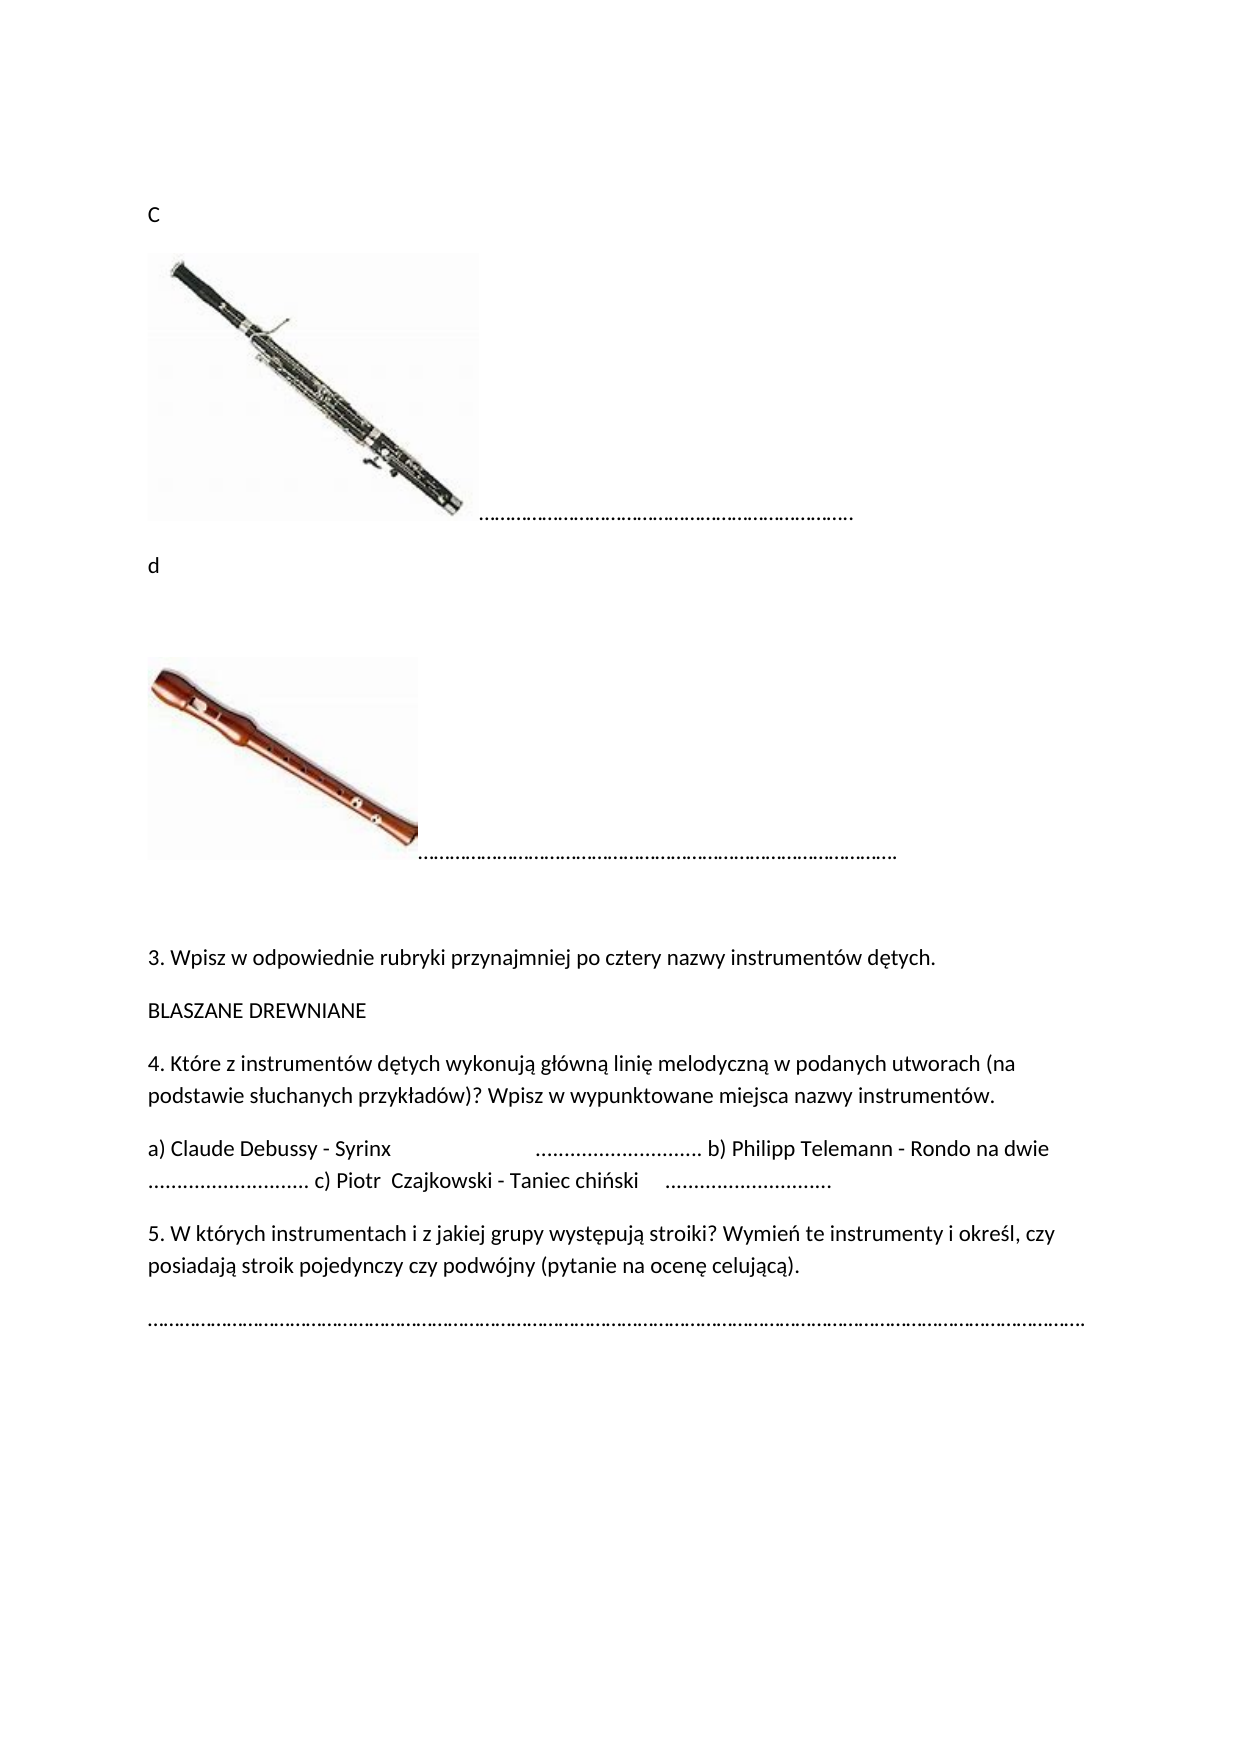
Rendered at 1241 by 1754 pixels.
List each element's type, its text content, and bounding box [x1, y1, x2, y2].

text a) Claude Debussy - Syrinx ............................. b) Philipp Telemann - Rondo na dwie ............................ c) Piotr Czajkowski - Taniec chiński ............................. [148, 1134, 1093, 1194]
text BLASZANE DREWNIANE [148, 996, 1093, 1024]
text C [148, 201, 1093, 229]
text 5. W których instrumentach i z jakiej grupy występują stroiki? Wymień te instrumenty i określ, czy posiadają stroik pojedynczy czy podwójny (pytanie na ocenę celującą). [148, 1219, 1093, 1279]
text 3. Wpisz w odpowiednie rubryki przynajmniej po cztery nazwy instrumentów dętych. [148, 943, 1093, 971]
text ……………………………………………………………………………………………………………………………………………………………. [148, 1304, 1093, 1333]
picture [147, 657, 418, 860]
picture [147, 253, 479, 521]
text d [148, 552, 1093, 579]
text 4. Które z instrumentów dętych wykonują główną linię melodyczną w podanych utworach (na podstawie słuchanych przykładów)? Wpisz w wypunktowane miejsca nazwy instrumentów. [148, 1049, 1093, 1109]
